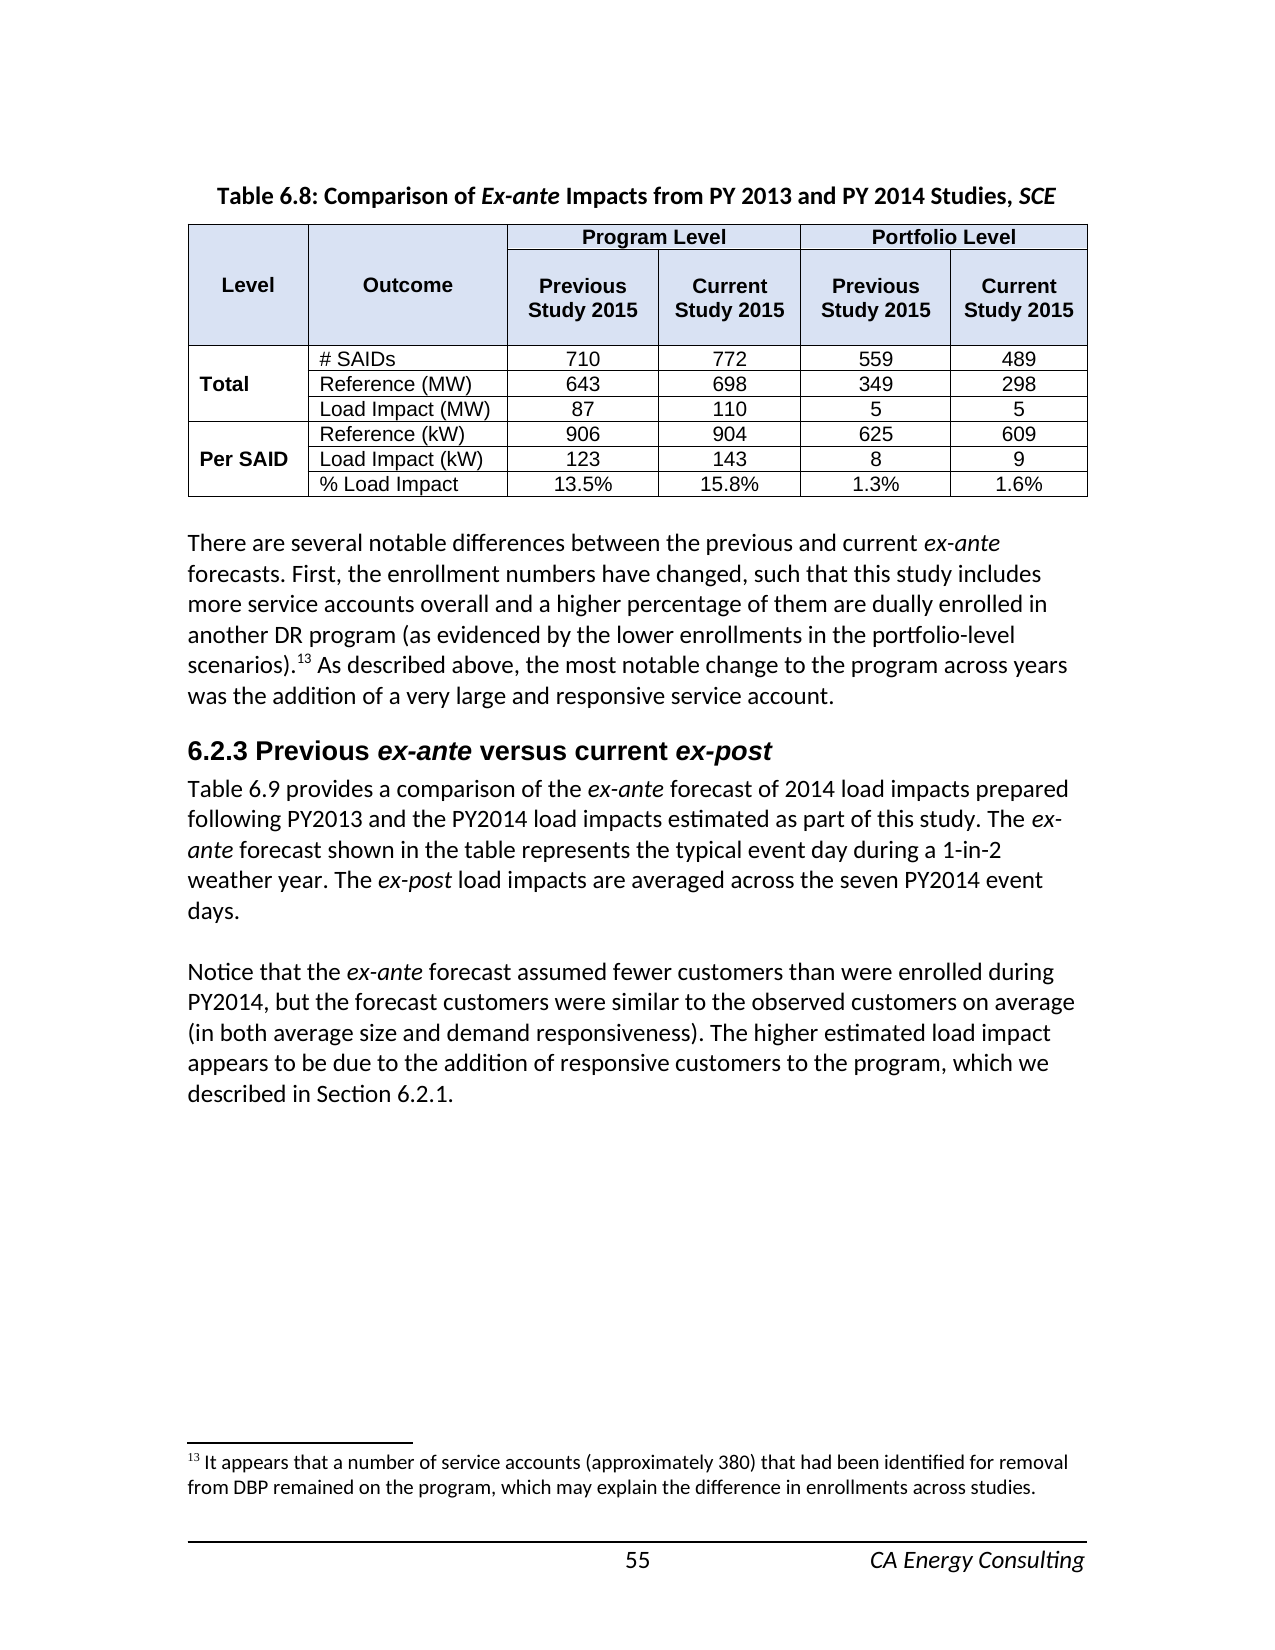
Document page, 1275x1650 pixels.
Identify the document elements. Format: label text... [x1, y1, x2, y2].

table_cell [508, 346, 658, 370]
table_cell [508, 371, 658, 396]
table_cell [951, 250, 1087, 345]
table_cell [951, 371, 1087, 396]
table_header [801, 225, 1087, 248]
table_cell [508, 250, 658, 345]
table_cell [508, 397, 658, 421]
text Notice that the ex-ante forecast assumed fewer customers than were enrolled during PY2014, but the forecast customers were similar to the observed customers on average (in both average size and demand responsiveness). The higher estimated load impact appears to be due to the addition of responsive customers to the program, which we described in Section 6.2.1. [187, 956, 1087, 1108]
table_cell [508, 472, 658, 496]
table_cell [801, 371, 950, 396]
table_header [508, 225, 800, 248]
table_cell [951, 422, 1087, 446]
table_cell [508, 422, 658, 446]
text There are several notable differences between the previous and current ex-ante forecasts. First, the enrollment numbers have changed, such that this study includes more service accounts overall and a higher percentage of them are dually enrolled in another DR program (as evidenced by the lower enrollments in the portfolio-level scenarios). As described above, the most notable change to the program across years was the addition of a very large and responsive service account. [187, 527, 1087, 710]
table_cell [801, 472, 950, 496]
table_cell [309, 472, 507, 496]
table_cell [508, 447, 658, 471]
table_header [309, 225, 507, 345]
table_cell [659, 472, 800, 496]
text Table 6.9 provides a comparison of the ex-ante forecast of 2014 load impacts prepared following PY2013 and the PY2014 load impacts estimated as part of this study. The ex-ante forecast shown in the table represents the typical event day during a 1-in-2 weather year. The ex-post load impacts are averaged across the seven PY2014 event days. [187, 773, 1087, 925]
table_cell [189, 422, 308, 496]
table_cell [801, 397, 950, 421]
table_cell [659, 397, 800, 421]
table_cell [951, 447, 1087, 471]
subtitle 6.2.3 Previous ex-ante versus current ex-post [187, 735, 1087, 767]
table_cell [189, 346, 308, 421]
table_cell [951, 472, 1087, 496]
text Table 6.8: Comparison of Ex-ante Impacts from PY 2013 and PY 2014 Studies, SCE [187, 181, 1087, 211]
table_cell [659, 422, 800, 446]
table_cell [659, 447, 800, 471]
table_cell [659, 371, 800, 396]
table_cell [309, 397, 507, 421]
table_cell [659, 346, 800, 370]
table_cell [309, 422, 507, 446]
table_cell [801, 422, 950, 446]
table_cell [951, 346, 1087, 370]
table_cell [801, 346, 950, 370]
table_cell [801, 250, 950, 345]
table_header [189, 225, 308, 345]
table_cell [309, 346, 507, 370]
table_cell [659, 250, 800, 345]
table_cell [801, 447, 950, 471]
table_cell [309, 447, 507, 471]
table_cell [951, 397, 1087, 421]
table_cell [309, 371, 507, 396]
